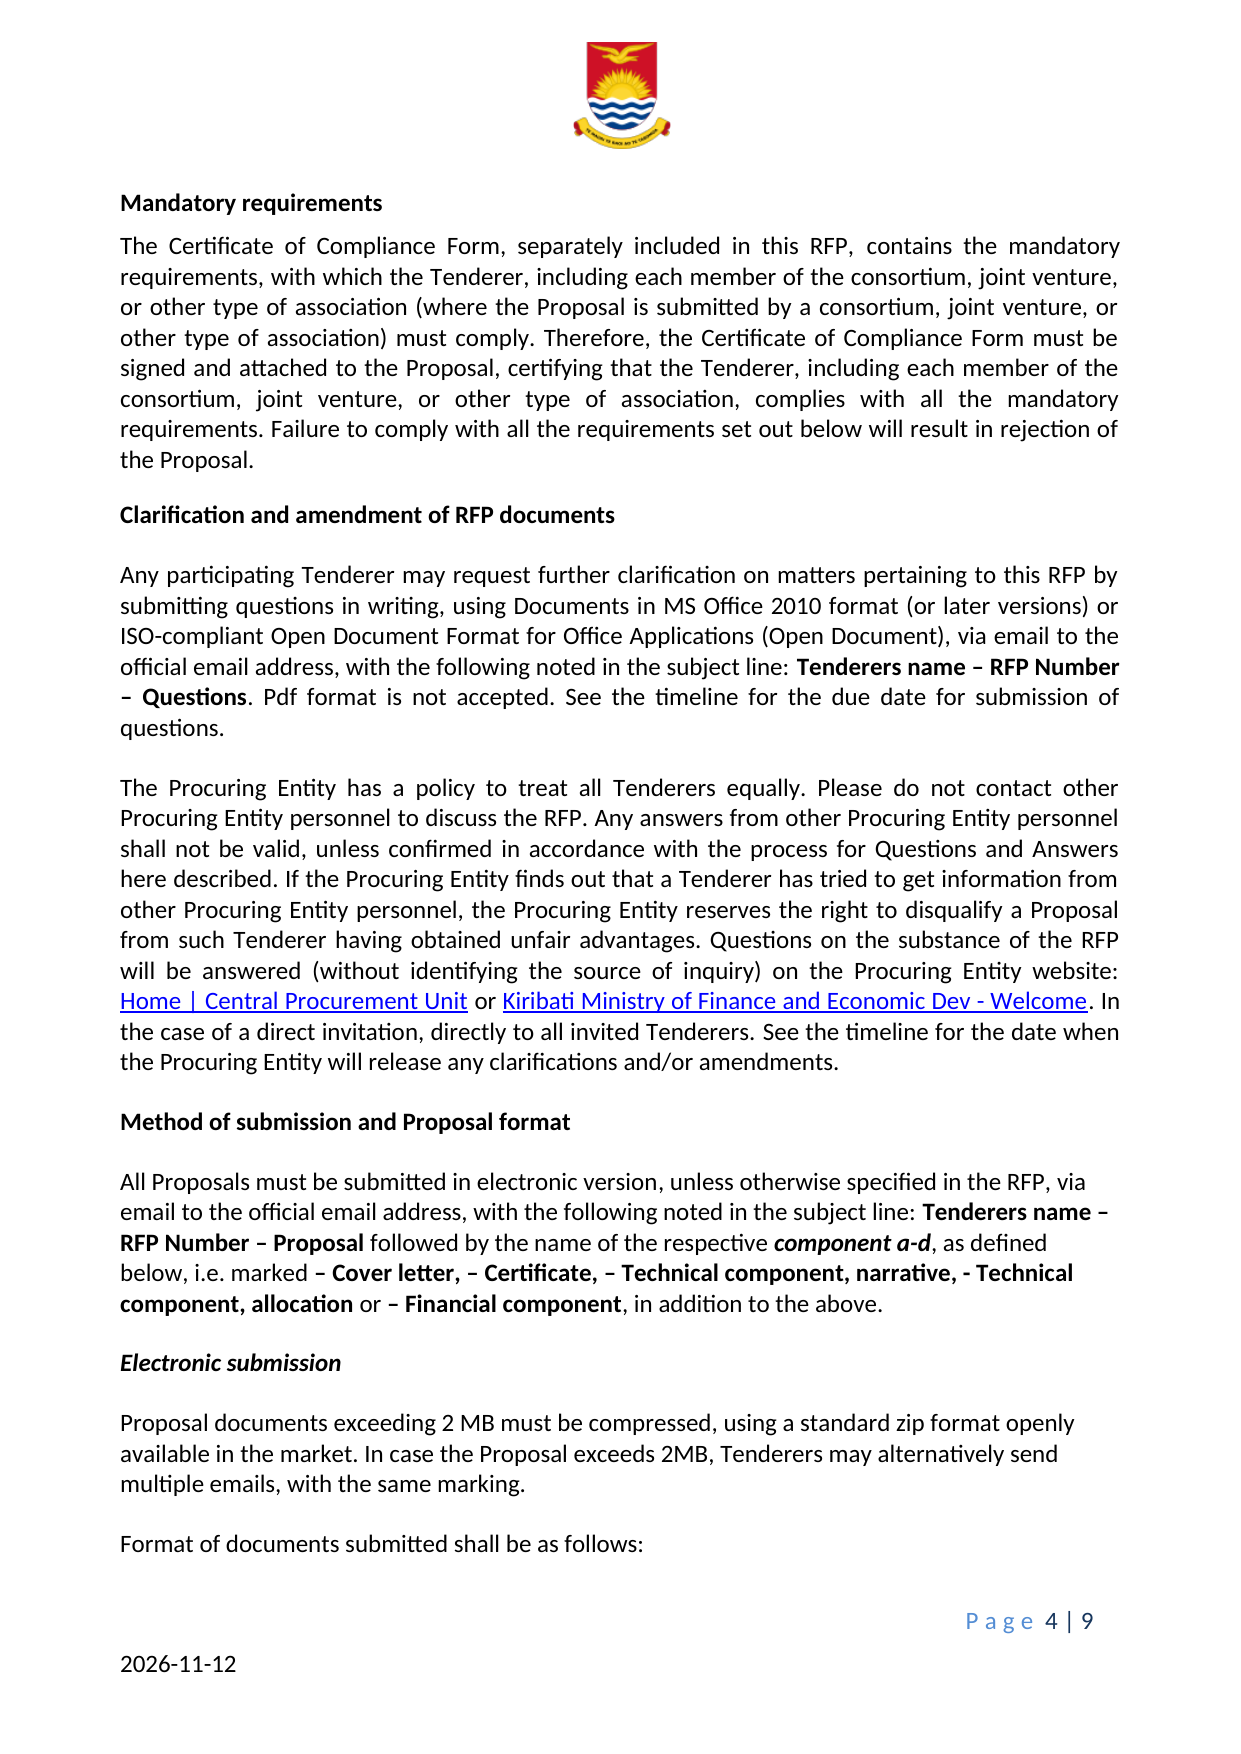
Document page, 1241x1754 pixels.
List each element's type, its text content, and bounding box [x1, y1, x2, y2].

text Proposal documents exceeding 2 MB must be compressed, using a standard zip format openly available in the market. In case the Proposal exceeds 2MB, Tenderers may alternatively send multiple emails, with the same marking. [120, 1407, 1120, 1499]
text The Procuring Entity has a policy to treat all Tenderers equally. Please do not contact other Procuring Entity personnel to discuss the RFP. Any answers from other Procuring Entity personnel shall not be valid, unless confirmed in accordance with the process for Questions and Answers here described. If the Procuring Entity finds out that a Tenderer has tried to get information from other Procuring Entity personnel, the Procuring Entity reserves the right to disqualify a Proposal from such Tenderer having obtained unfair advantages. Questions on the substance of the RFP will be answered (without identifying the source of inquiry) on the Procuring Entity website: Home | Central Procurement Unit or Kiribati Ministry of Finance and Economic Dev - Welcome. In the case of a direct invitation, directly to all invited Tenderers. See the timeline for the date when the Procuring Entity will release any clarifications and/or amendments. [120, 772, 1120, 1077]
text Any participating Tenderer may request further clarification on matters pertaining to this RFP by submitting questions in writing, using Documents in MS Office 2010 format (or later versions) or ISO-compliant Open Document Format for Office Applications (Open Document), via email to the official email address, with the following noted in the subject line: Tenderers name – RFP Number – Questions. Pdf format is not accepted. See the timeline for the due date for submission of questions. [120, 559, 1120, 742]
subtitle Method of submission and Proposal format [120, 1106, 1120, 1137]
subtitle Clarification and amendment of RFP documents [120, 500, 1120, 530]
subtitle Mandatory requirements [120, 187, 1120, 218]
text The Certificate of Compliance Form, separately included in this RFP, contains the mandatory requirements, with which the Tenderer, including each member of the consortium, joint venture, or other type of association (where the Proposal is submitted by a consortium, joint venture, or other type of association) must comply. Therefore, the Certificate of Compliance Form must be signed and attached to the Proposal, certifying that the Tenderer, including each member of the consortium, joint venture, or other type of association, complies with all the mandatory requirements. Failure to comply with all the requirements set out below will result in rejection of the Proposal. [120, 231, 1120, 475]
picture [573, 42, 671, 149]
subtitle Electronic submission [120, 1347, 1120, 1378]
text Format of documents submitted shall be as follows: [120, 1528, 1120, 1558]
text All Proposals must be submitted in electronic version, unless otherwise specified in the RFP, via email to the official email address, with the following noted in the subject line: Tenderers name – RFP Number – Proposal followed by the name of the respective component a-d, as defined below, i.e. marked – Cover letter, – Certificate, – Technical component, narrative, - Technical component, allocation or – Financial component, in addition to the above. [120, 1166, 1120, 1318]
